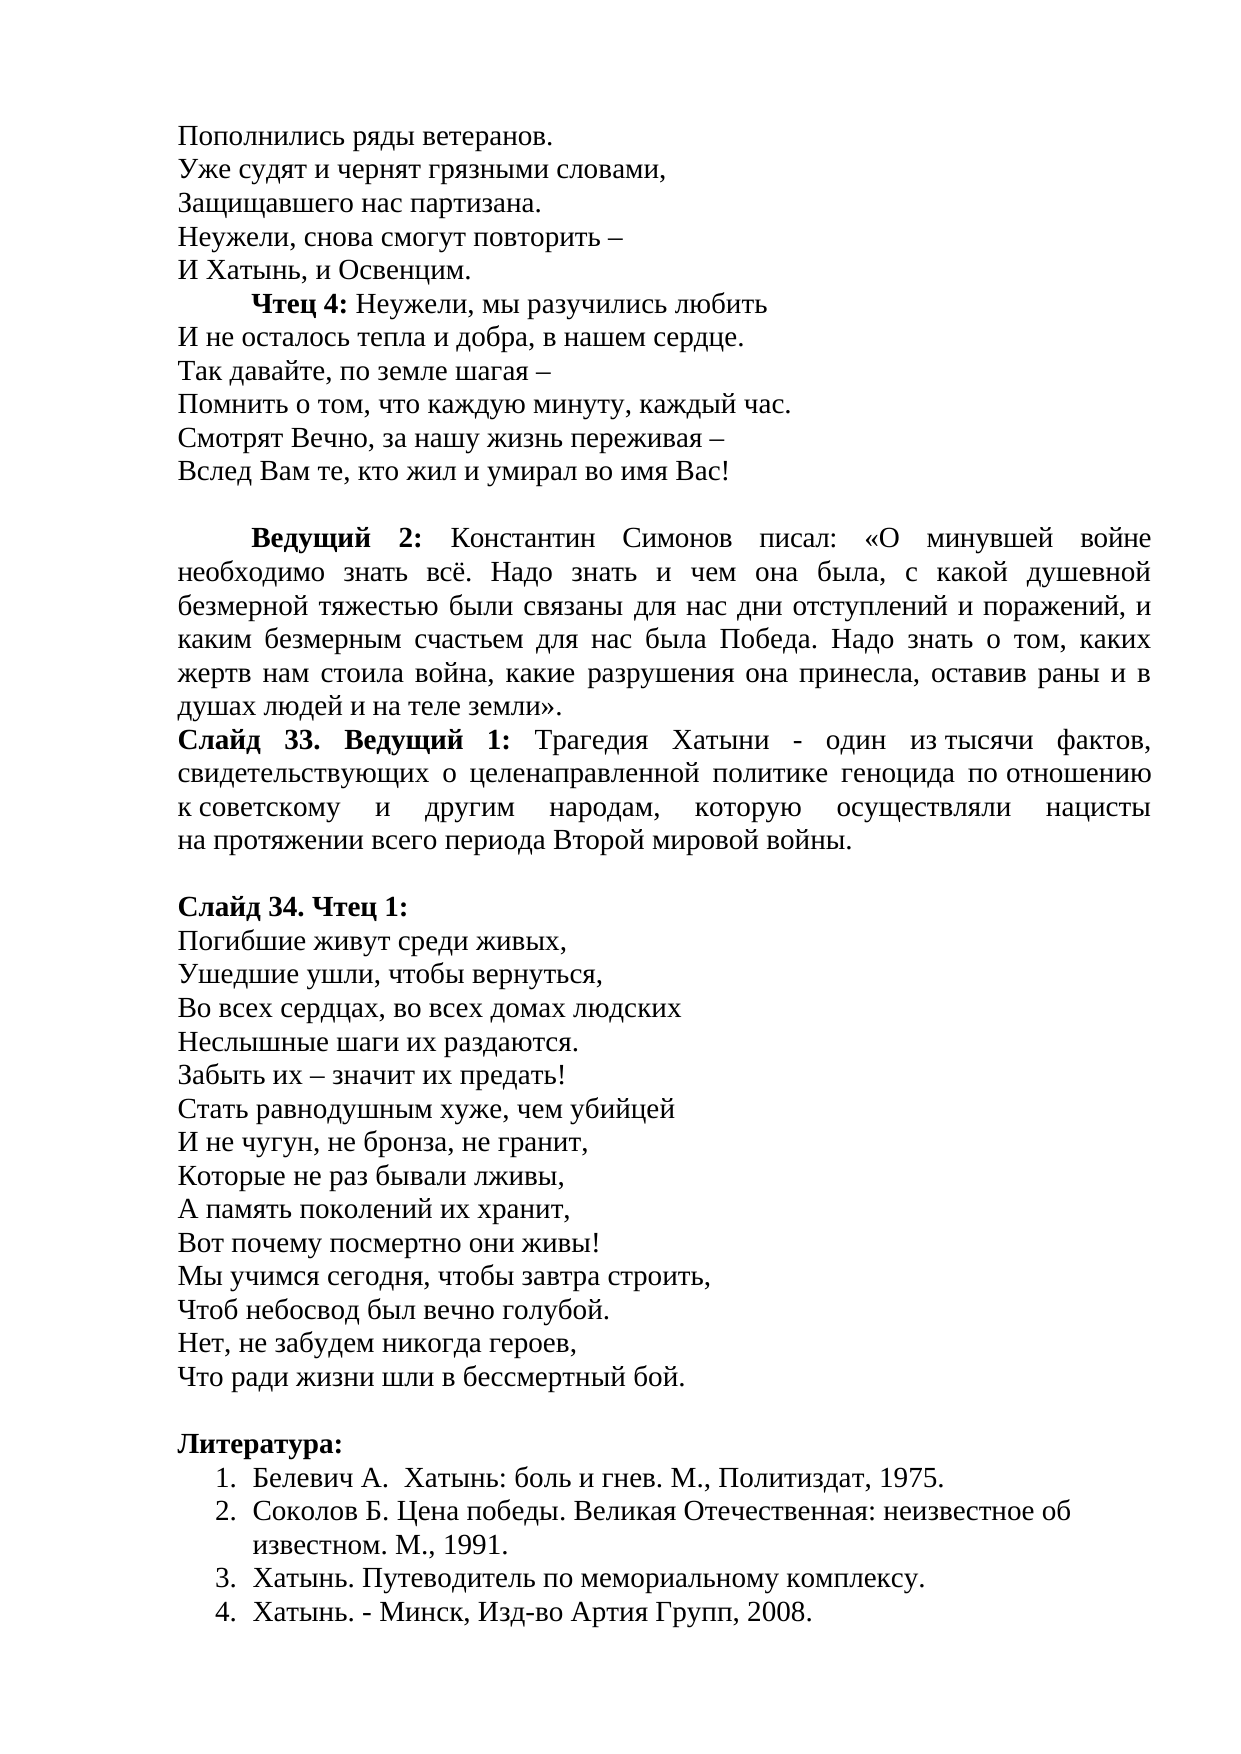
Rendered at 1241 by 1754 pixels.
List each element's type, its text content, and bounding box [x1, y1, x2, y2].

text Слайд 33. Ведущий 1: Трагедия Хатыни - один из тысячи фактов, свидетельствующих о целенаправленной политике геноцида по отношению к советскому и другим народам, которую осуществляли нацисты на протяжении всего периода Второй мировой войны. [177, 722, 1152, 856]
text Погибшие живут среди живых, [177, 923, 1152, 957]
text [177, 118, 1152, 286]
text Ушедшие ушли, чтобы вернуться, [177, 957, 1152, 990]
text Во всех сердцах, во всех домах людских [177, 990, 1152, 1024]
text Неслышные шаги их раздаются. [177, 1024, 1152, 1057]
text Мы учимся сегодня, чтобы завтра строить, [177, 1258, 1152, 1292]
text Литература: [177, 1426, 1152, 1460]
text Слайд 34. Чтец 1: [177, 889, 1152, 923]
text Ведущий 2: Константин Симонов писал: «О минувшей войне необходимо знать всё. Надо знать и чем она была, с какой душевной безмерной тяжестью были связаны для нас дни отступлений и поражений, и каким безмерным счастьем для нас была Победа. Надо знать о том, каких жертв нам стоила война, какие разрушения она принесла, оставив раны и в душах людей и на теле земли». [177, 521, 1152, 722]
text Которые не раз бывали лживы, [177, 1158, 1152, 1191]
text И не чугун, не бронза, не гранит, [177, 1124, 1152, 1158]
text Чтоб небосвод был вечно голубой. [177, 1292, 1152, 1326]
list Хатынь. - Минск, Изд-во Артия Групп, 2008. [215, 1594, 1152, 1627]
text Что ради жизни шли в бессмертный бой. [177, 1359, 1152, 1393]
text Стать равнодушным хуже, чем убийцей [177, 1091, 1152, 1124]
list Соколов Б. Цена победы. Великая Отечественная: неизвестное об известном. М., 1991. [215, 1493, 1152, 1560]
text Вот почему посмертно они живы! [177, 1225, 1152, 1258]
text Чтец 4: Неужели, мы разучились любить И не осталось тепла и добра, в нашем сердце. Так давайте, по земле шагая – Помнить о том, что каждую минуту, каждый час. Смотрят Вечно, за нашу жизнь переживая – Вслед Вам те, кто жил и умирал во имя Вас! [177, 286, 1152, 487]
list Хатынь. Путеводитель по мемориальному комплексу. [215, 1560, 1152, 1594]
text Нет, не забудем никогда героев, [177, 1326, 1152, 1359]
text Забыть их – значит их предать! [177, 1057, 1152, 1091]
list Белевич А. Хатынь: боль и гнев. М., Политиздат, 1975. [215, 1460, 1152, 1493]
text А память поколений их хранит, [177, 1191, 1152, 1225]
